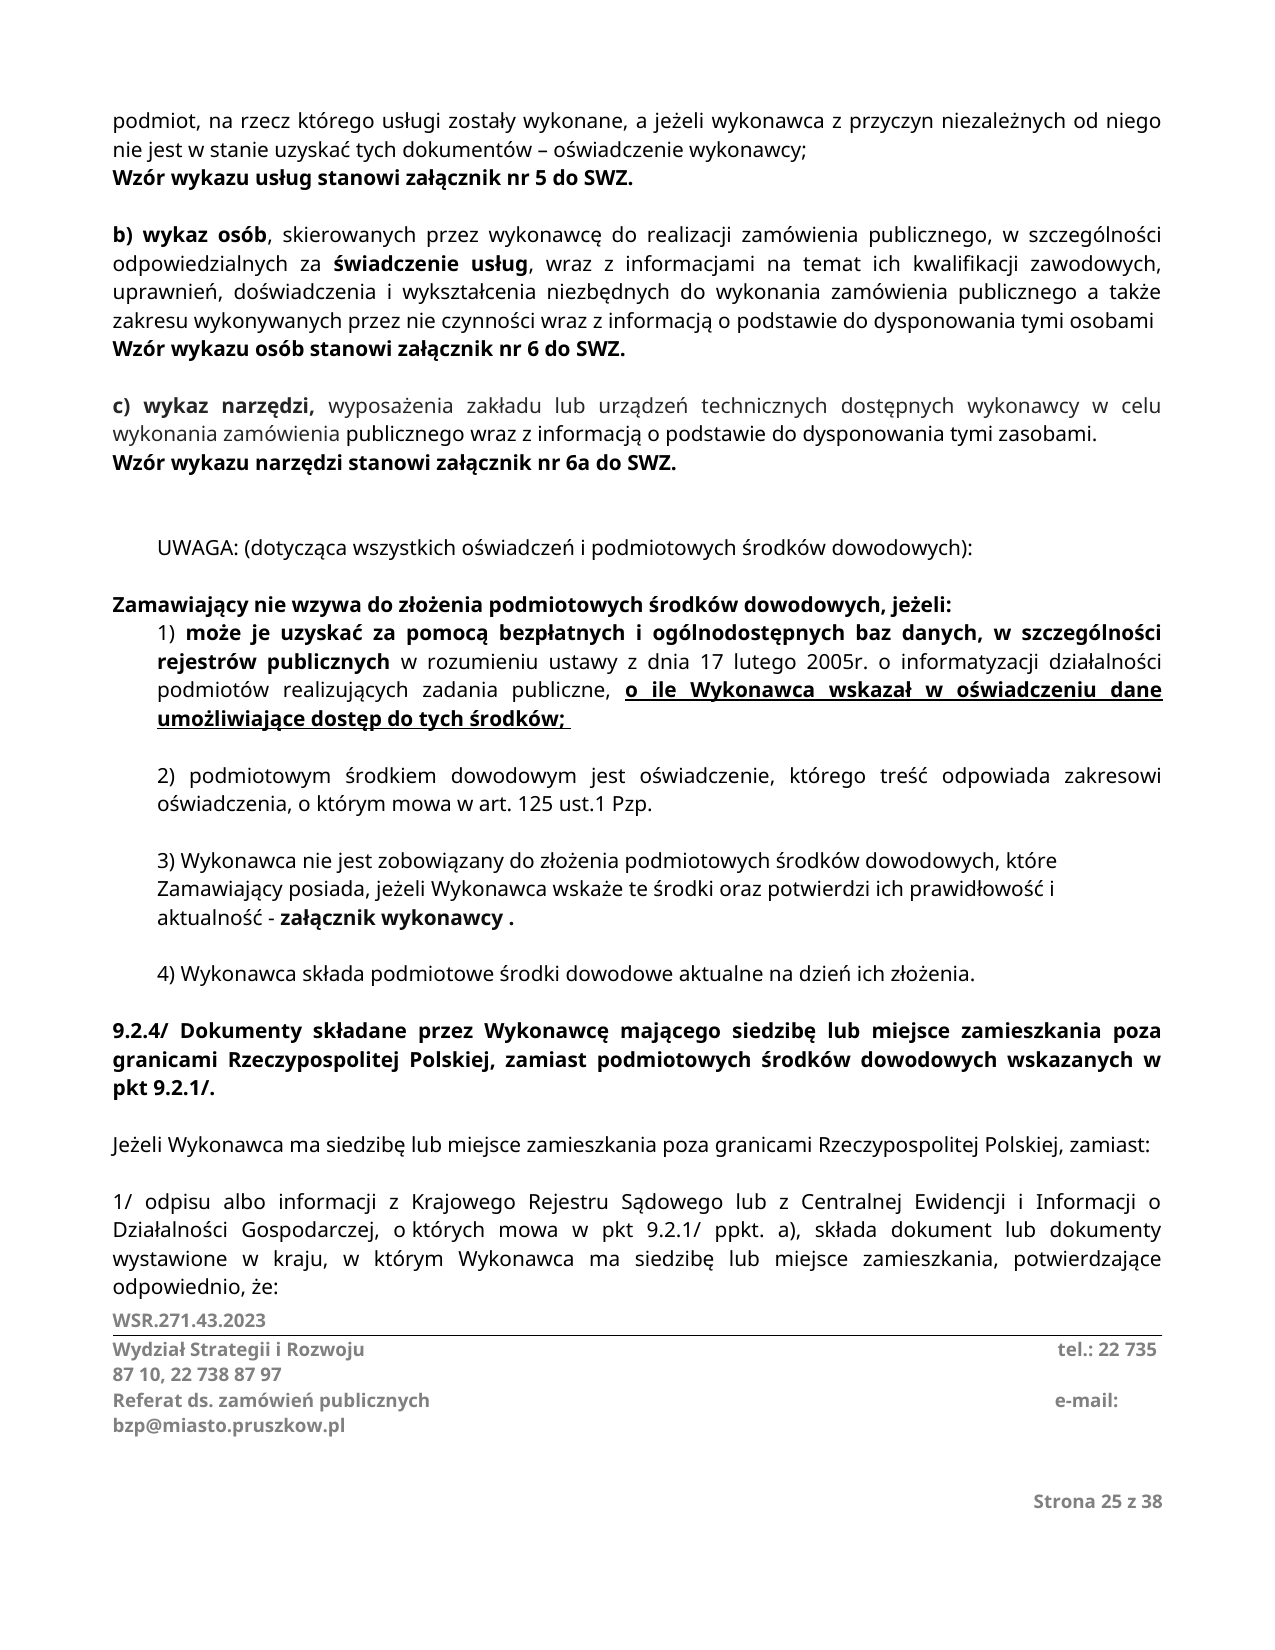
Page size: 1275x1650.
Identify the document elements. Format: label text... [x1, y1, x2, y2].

text Wzór wykazu narzędzi stanowi załącznik nr 6a do SWZ. [112, 448, 1162, 476]
text Zamawiający nie wzywa do złożenia podmiotowych środków dowodowych, jeżeli: [112, 590, 1162, 618]
text 9.2.4/ Dokumenty składane przez Wykonawcę mającego siedzibę lub miejsce zamieszkania poza granicami Rzeczypospolitej Polskiej, zamiast podmiotowych środków dowodowych wskazanych w pkt 9.2.1/. [112, 1016, 1162, 1102]
text Jeżeli Wykonawca ma siedzibę lub miejsce zamieszkania poza granicami Rzeczypospolitej Polskiej, zamiast: [112, 1130, 1162, 1158]
text Wzór wykazu osób stanowi załącznik nr 6 do SWZ. [112, 334, 1162, 363]
text 1) może je uzyskać za pomocą bezpłatnych i ogólnodostępnych baz danych, w szczególności rejestrów publicznych w rozumieniu ustawy z dnia 17 lutego 2005r. o informatyzacji działalności podmiotów realizujących zadania publiczne, o ile Wykonawca wskazał w oświadczeniu dane umożliwiające dostęp do tych środków; [157, 618, 1162, 732]
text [112, 107, 1162, 163]
text Wzór wykazu usług stanowi załącznik nr 5 do SWZ. [112, 163, 1162, 192]
text b) wykaz osób, skierowanych przez wykonawcę do realizacji zamówienia publicznego, w szczególności odpowiedzialnych za świadczenie usług, wraz z informacjami na temat ich kwalifikacji zawodowych, uprawnień, doświadczenia i wykształcenia niezbędnych do wykonania zamówienia publicznego a także zakresu wykonywanych przez nie czynności wraz z informacją o podstawie do dysponowania tymi osobami [112, 220, 1162, 334]
text 2) podmiotowym środkiem dowodowym jest oświadczenie, którego treść odpowiada zakresowi oświadczenia, o którym mowa w art. 125 ust.1 Pzp. [157, 761, 1162, 818]
text 3) Wykonawca nie jest zobowiązany do złożenia podmiotowych środków dowodowych, które Zamawiający posiada, jeżeli Wykonawca wskaże te środki oraz potwierdzi ich prawidłowość i aktualność - załącznik wykonawcy . [157, 846, 1162, 931]
text 4) Wykonawca składa podmiotowe środki dowodowe aktualne na dzień ich złożenia. [157, 959, 1162, 988]
text c) wykaz narzędzi, wyposażenia zakładu lub urządzeń technicznych dostępnych wykonawcy w celu wykonania zamówienia publicznego wraz z informacją o podstawie do dysponowania tymi zasobami. [112, 391, 1162, 448]
text UWAGA: (dotycząca wszystkich oświadczeń i podmiotowych środków dowodowych): [157, 533, 1162, 562]
text 1/ odpisu albo informacji z Krajowego Rejestru Sądowego lub z Centralnej Ewidencji i Informacji o Działalności Gospodarczej, o których mowa w pkt 9.2.1/ ppkt. a), składa dokument lub dokumenty wystawione w kraju, w którym Wykonawca ma siedzibę lub miejsce zamieszkania, potwierdzające odpowiednio, że: [112, 1187, 1162, 1301]
